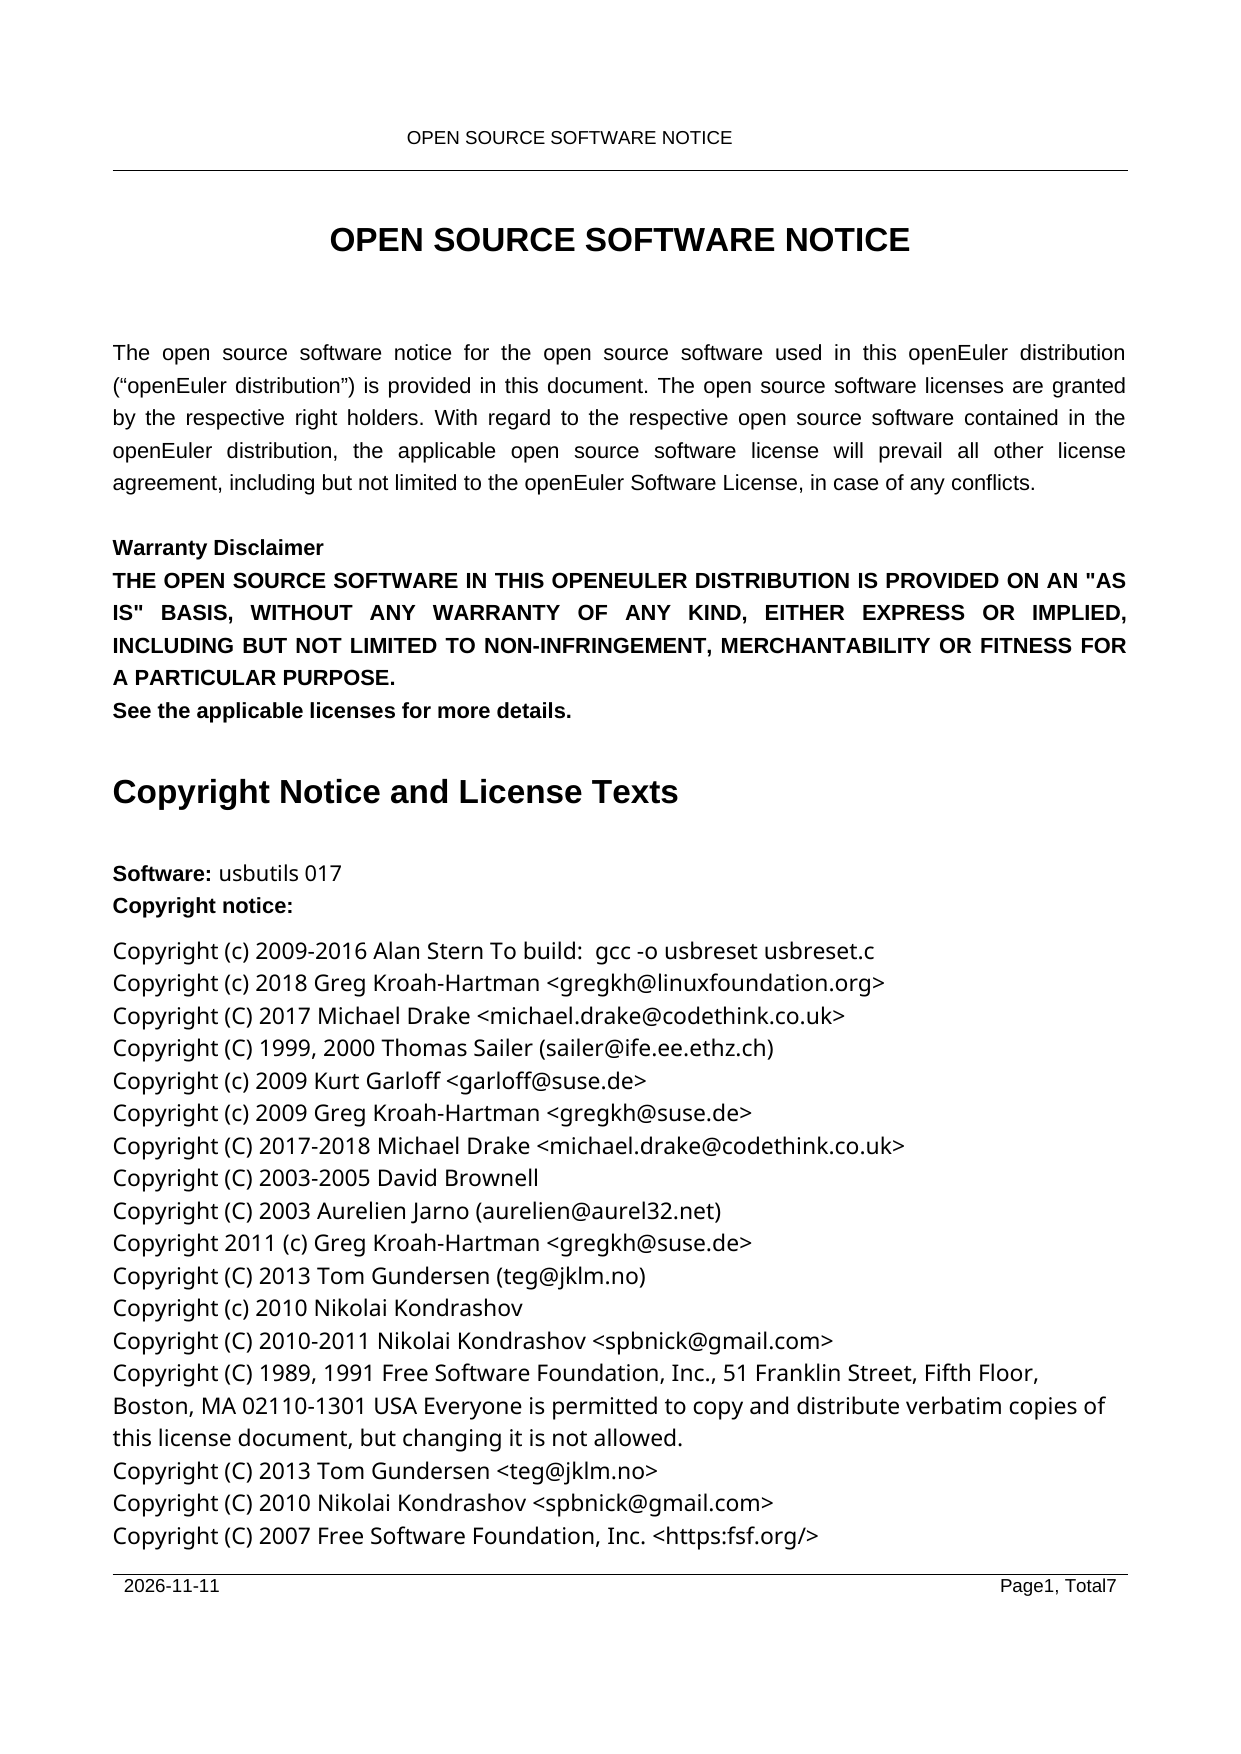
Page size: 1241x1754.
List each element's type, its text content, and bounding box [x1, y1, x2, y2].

title Software: usbutils 017 [112, 856, 1128, 889]
text Copyright Notice and License Texts [112, 759, 1128, 824]
text The open source software notice for the open source software used in this openEuler distribution (“openEuler distribution”) is provided in this document. The open source software licenses are granted by the respective right holders. With regard to the respective open source software contained in the openEuler distribution, the applicable open source software license will prevail all other license agreement, including but not limited to the openEuler Software License, in case of any conflicts. [112, 336, 1128, 499]
text Warranty Disclaimer [112, 531, 1128, 564]
text OPEN SOURCE SOFTWARE NOTICE [112, 206, 1128, 271]
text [112, 934, 1128, 1551]
text Copyright notice: [112, 889, 1128, 921]
text THE OPEN SOURCE SOFTWARE IN THIS OPENEULER DISTRIBUTION IS PROVIDED ON AN "AS IS" BASIS, WITHOUT ANY WARRANTY OF ANY KIND, EITHER EXPRESS OR IMPLIED, INCLUDING BUT NOT LIMITED TO NON-INFRINGEMENT, MERCHANTABILITY OR FITNESS FOR A PARTICULAR PURPOSE. See the applicable licenses for more details. [112, 564, 1128, 726]
